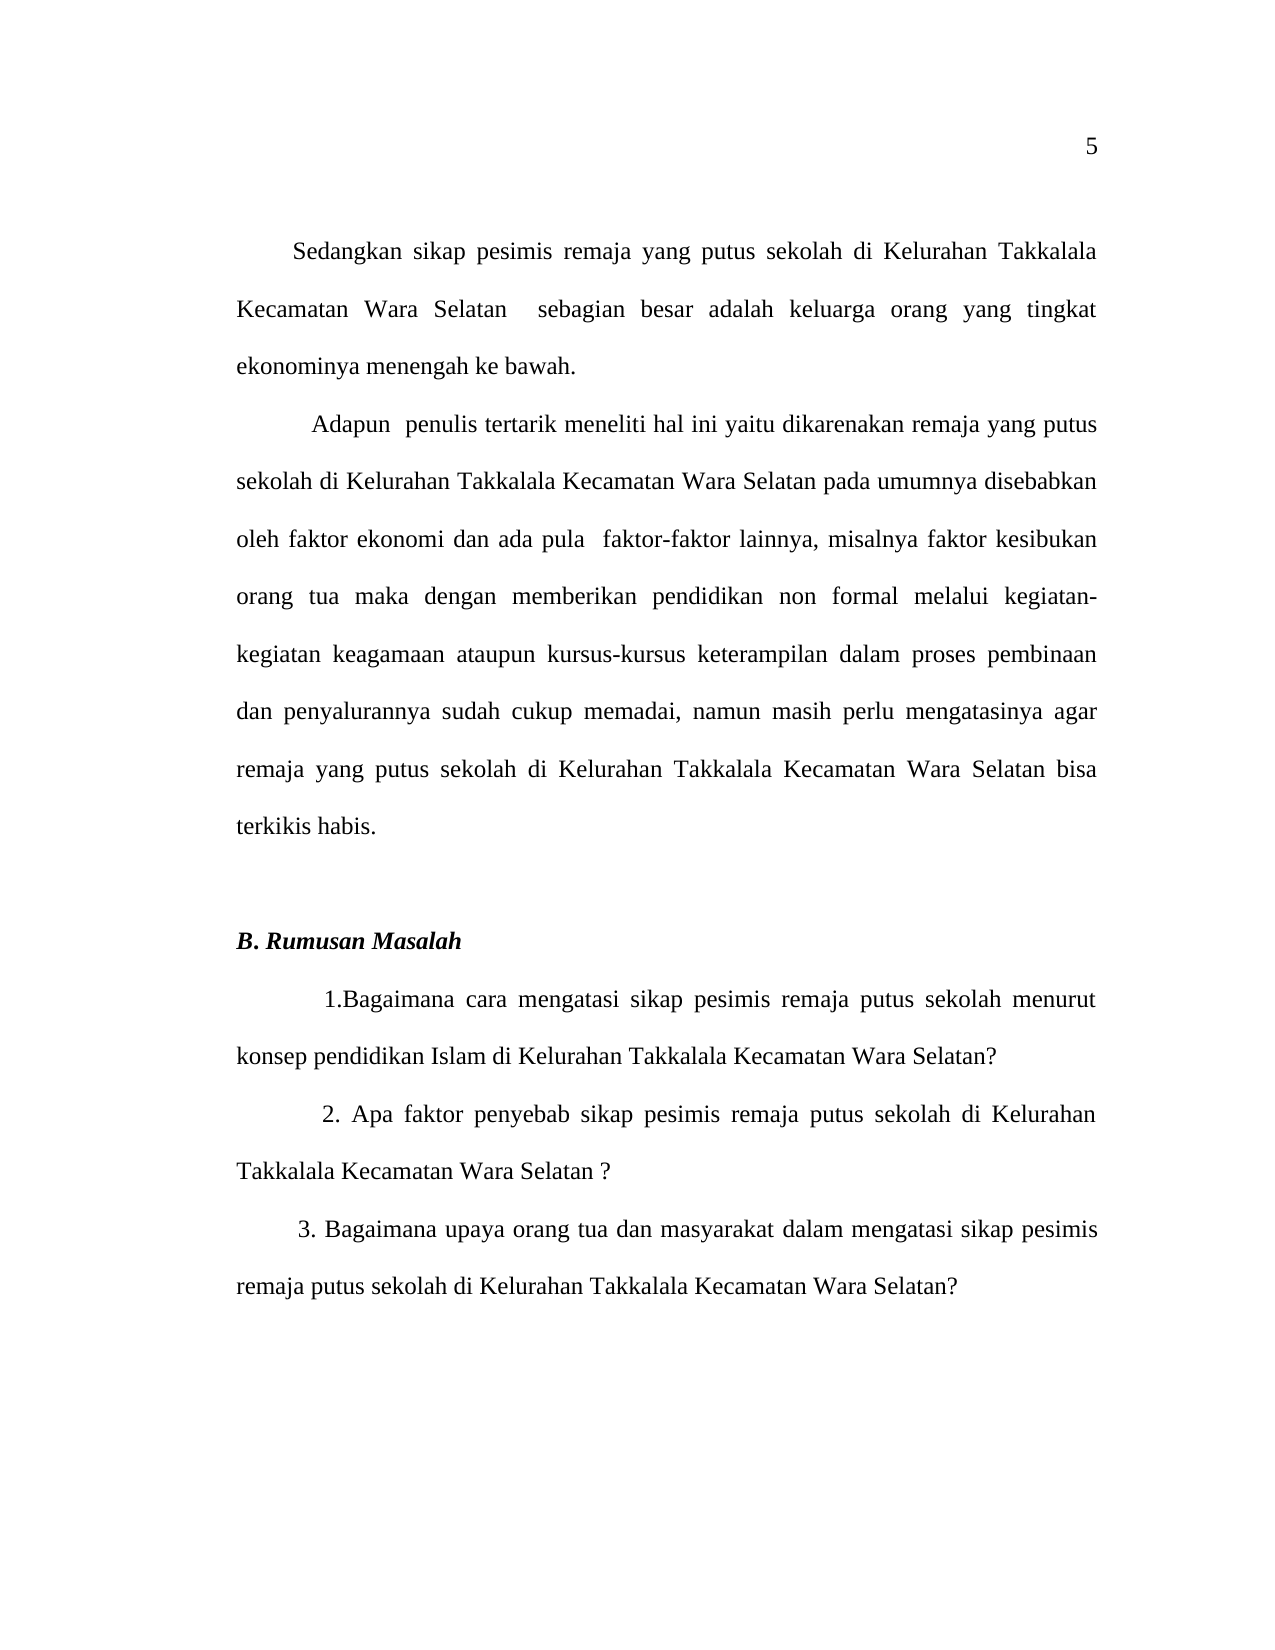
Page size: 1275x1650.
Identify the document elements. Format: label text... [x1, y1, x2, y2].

text 2. Apa faktor penyebab sikap pesimis remaja putus sekolah di Kelurahan Takkalala Kecamatan Wara Selatan ? [236, 1099, 1098, 1185]
text B. Rumusan Masalah [236, 926, 1098, 955]
text 1.Bagaimana cara mengatasi sikap pesimis remaja putus sekolah menurut konsep pendidikan Islam di Kelurahan Takkalala Kecamatan Wara Selatan? [236, 984, 1098, 1070]
text Sedangkan sikap pesimis remaja yang putus sekolah di Kelurahan Takkalala Kecamatan Wara Selatan sebagian besar adalah keluarga orang yang tingkat ekonominya menengah ke bawah. Adapun penulis tertarik meneliti hal ini yaitu dikarenakan remaja yang putus sekolah di Kelurahan Takkalala Kecamatan Wara Selatan pada umumnya disebabkan oleh faktor ekonomi dan ada pula faktor-faktor lainnya, misalnya faktor kesibukan orang tua maka dengan memberikan pendidikan non formal melalui kegiatan-kegiatan keagamaan ataupun kursus-kursus keterampilan dalam proses pembinaan dan penyalurannya sudah cukup memadai, namun masih perlu mengatasinya agar remaja yang putus sekolah di Kelurahan Takkalala Kecamatan Wara Selatan bisa terkikis habis. [236, 236, 1098, 840]
text 3. Bagaimana upaya orang tua dan masyarakat dalam mengatasi sikap pesimis remaja putus sekolah di Kelurahan Takkalala Kecamatan Wara Selatan? [236, 1214, 1098, 1300]
